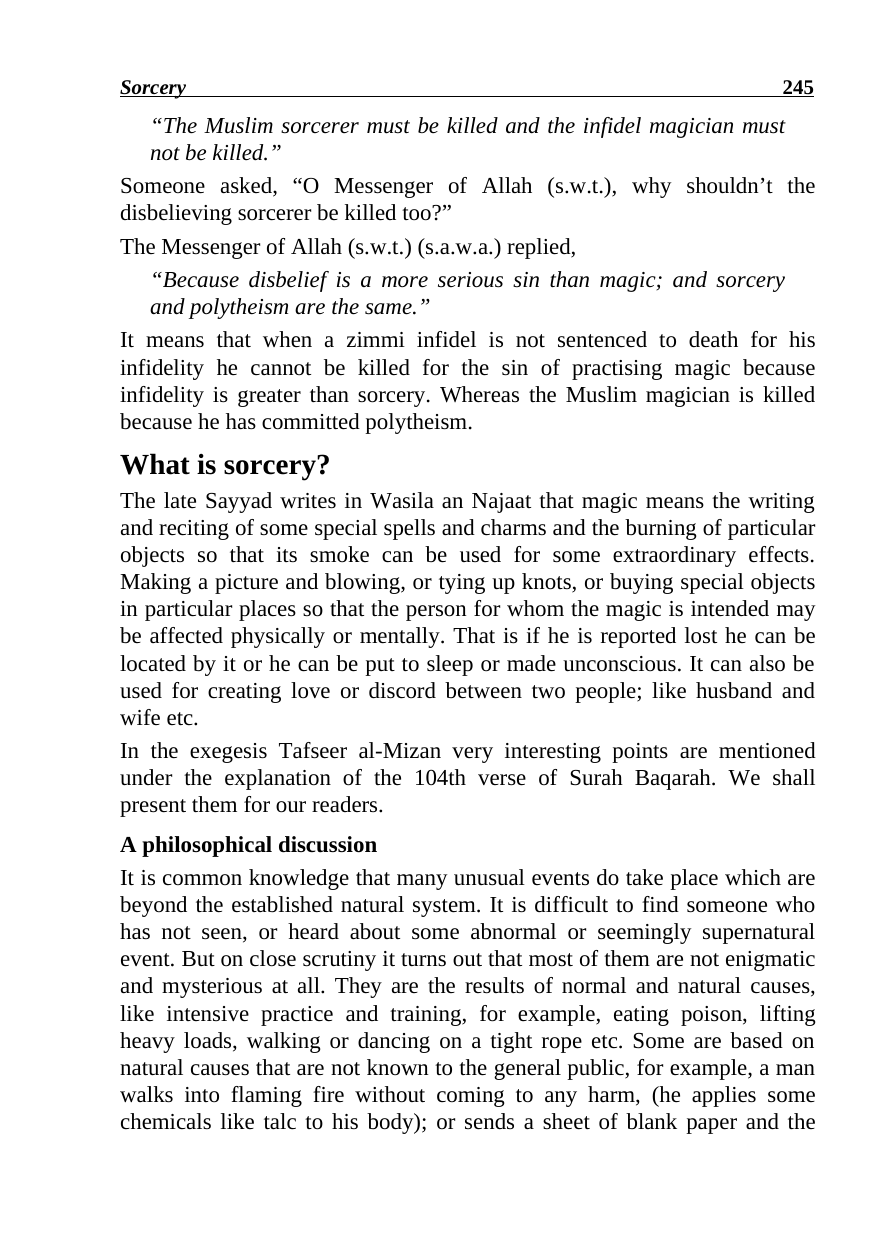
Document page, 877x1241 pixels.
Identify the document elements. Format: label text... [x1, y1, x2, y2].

text Someone asked, “O Messenger of Allah (s.w.t.), why shouldn’t the disbelieving sorcerer be killed too?” [120, 172, 817, 226]
text The late Sayyad writes in Wasila an Najaat that magic means the writing and reciting of some special spells and charms and the burning of particular objects so that its smoke can be used for some extraordinary effects. Making a picture and blowing, or tying up knots, or buying special objects in particular places so that the person for whom the magic is intended may be affected physically or mentally. That is if he is reported lost he can be located by it or he can be put to sleep or made unconscious. It can also be used for creating love or discord between two people; like husband and wife etc. [120, 487, 817, 731]
text It means that when a zimmi infidel is not sentenced to death for his infidelity he cannot be killed for the sin of practising magic because infidelity is greater than sorcery. Whereas the Muslim magician is killed because he has committed polytheism. [120, 326, 817, 434]
text “The Muslim sorcerer must be killed and the infidel magician must not be killed.” [150, 112, 787, 166]
subtitle A philosophical discussion [120, 831, 817, 858]
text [120, 864, 817, 1135]
subtitle What is sorcery? [120, 447, 817, 481]
text “Because disbelief is a more serious sin than magic; and sorcery and polytheism are the same.” [150, 266, 787, 320]
text In the exegesis Tafseer al-Mizan very interesting points are mentioned under the explanation of the 104th verse of Surah Baqarah. We shall present them for our readers. [120, 737, 817, 818]
text The Messenger of Allah (s.w.t.) (s.a.w.a.) replied, [120, 232, 817, 259]
